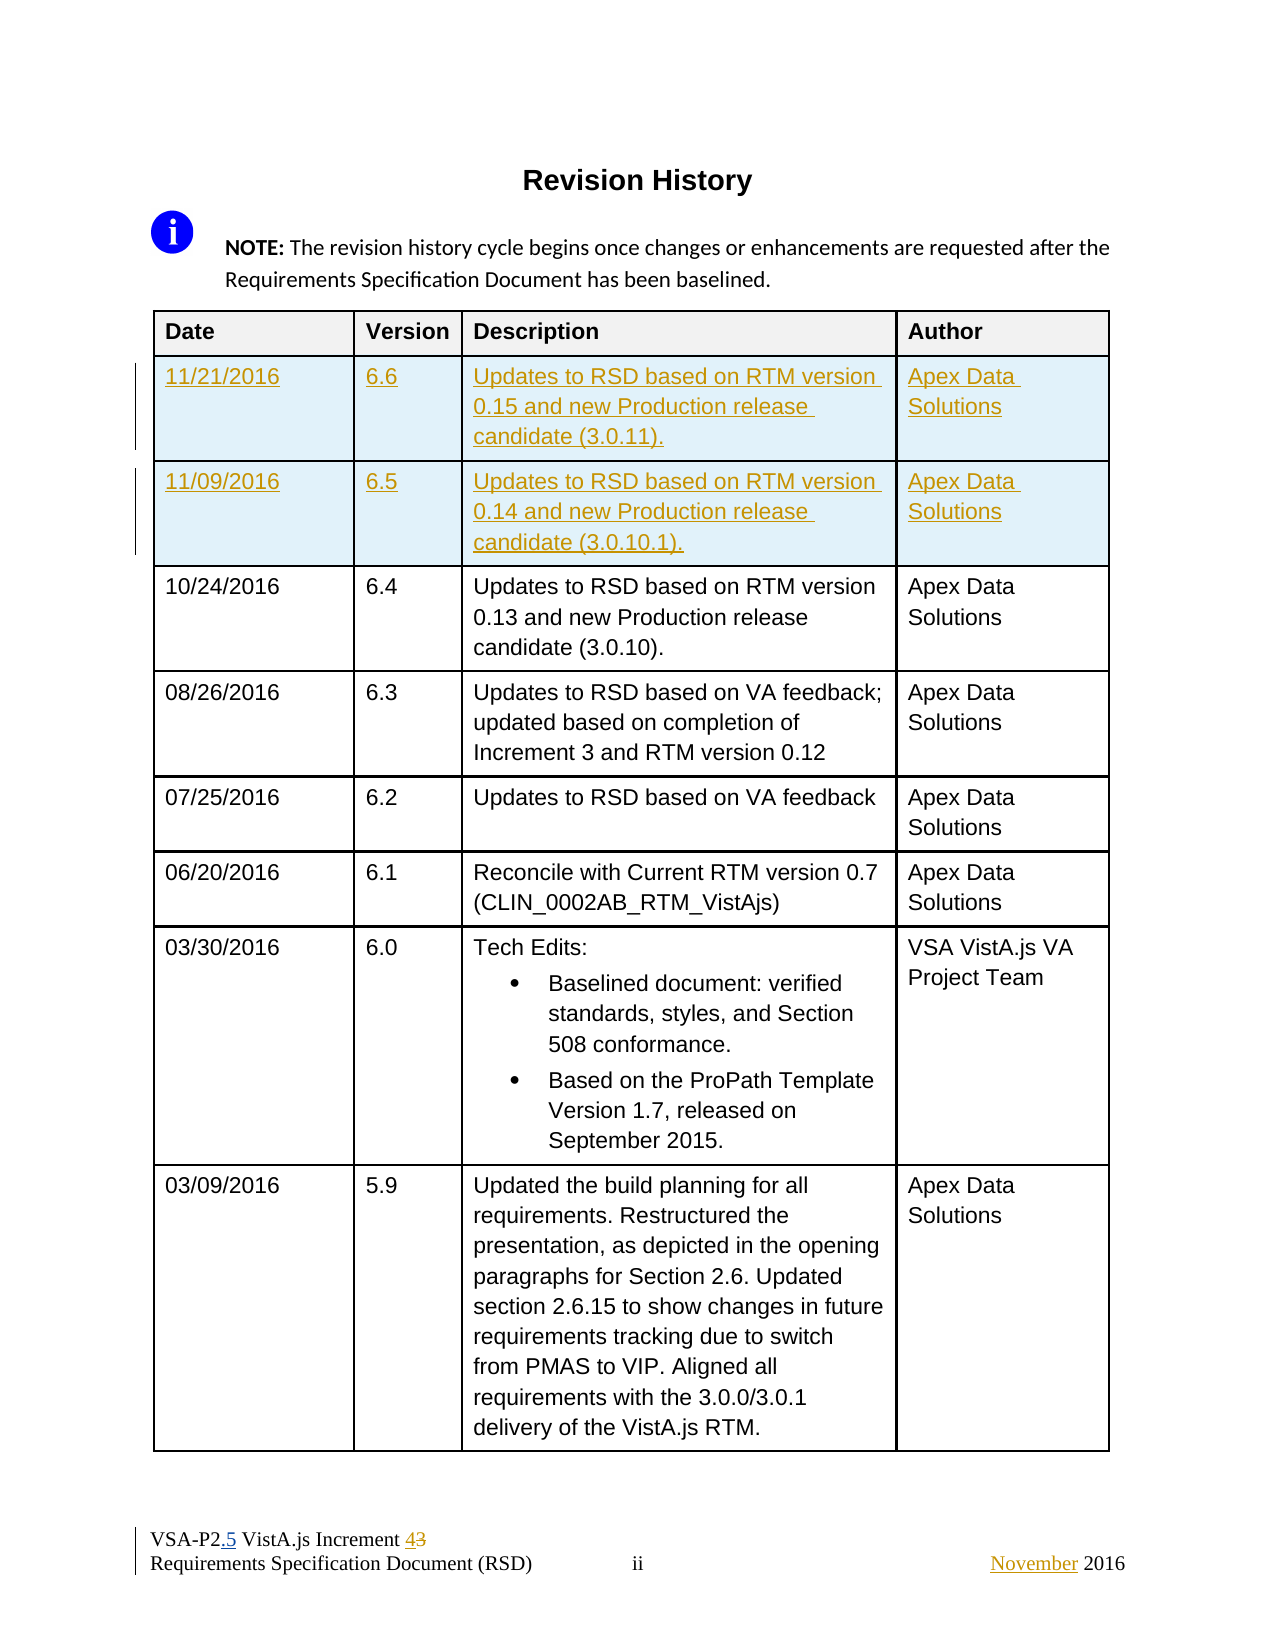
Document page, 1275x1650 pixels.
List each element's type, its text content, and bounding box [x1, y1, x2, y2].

table_cell 6.1 [355, 853, 461, 925]
table_cell 07/25/2016 [155, 778, 353, 850]
table_header Description [463, 312, 895, 354]
table_cell 6.3 [355, 672, 461, 775]
table_cell Apex Data Solutions [898, 778, 1108, 850]
table_cell 03/09/2016 [155, 1166, 353, 1450]
text NOTE: The revision history cycle begins once changes or enhancements are requested after the Requirements Specification Document has been baselined. [150, 208, 1125, 293]
table_cell Apex Data Solutions [898, 672, 1108, 775]
table_cell Updates to RSD based on VA feedback; updated based on completion of Increment 3 and RTM version 0.12 [463, 672, 895, 775]
table_cell Updates to RSD based on RTM version 0.13 and new Production release candidate (3.0.10). [463, 567, 895, 670]
table_cell Apex Data Solutions [898, 853, 1108, 925]
table_cell Updated the build planning for all requirements. Restructured the presentation, as depicted in the opening paragraphs for Section 2.6. Updated section 2.6.15 to show changes in future requirements tracking due to switch from PMAS to VIP. Aligned all requirements with the 3.0.0/3.0.1 delivery of the VistA.js RTM. [463, 1166, 895, 1450]
subtitle Revision History [150, 162, 1125, 196]
table_header Author [898, 312, 1108, 354]
table_cell VSA VistA.js VA Project Team [898, 928, 1108, 1164]
table_header Date [155, 312, 353, 354]
picture [150, 208, 194, 256]
table_cell 6.2 [355, 778, 461, 850]
table_cell Apex Data Solutions [898, 567, 1108, 670]
table_header Version [355, 312, 461, 354]
table_cell 6.0 [355, 928, 461, 1164]
table_cell Updates to RSD based on VA feedback [463, 778, 895, 850]
table_cell Tech Edits: Baselined document: verified standards, styles, and Section 508 conformance. Based on the ProPath Template Version 1.7, released on September 2015. [463, 928, 895, 1164]
table_cell 08/26/2016 [155, 672, 353, 775]
table_cell 10/24/2016 [155, 567, 353, 670]
table_cell 06/20/2016 [155, 853, 353, 925]
table_cell Apex Data Solutions [898, 1166, 1108, 1450]
table_cell 5.9 [355, 1166, 461, 1450]
table_cell 6.4 [355, 567, 461, 670]
table_cell 03/30/2016 [155, 928, 353, 1164]
table_cell Reconcile with Current RTM version 0.7 (CLIN_0002AB_RTM_VistAjs) [463, 853, 895, 925]
